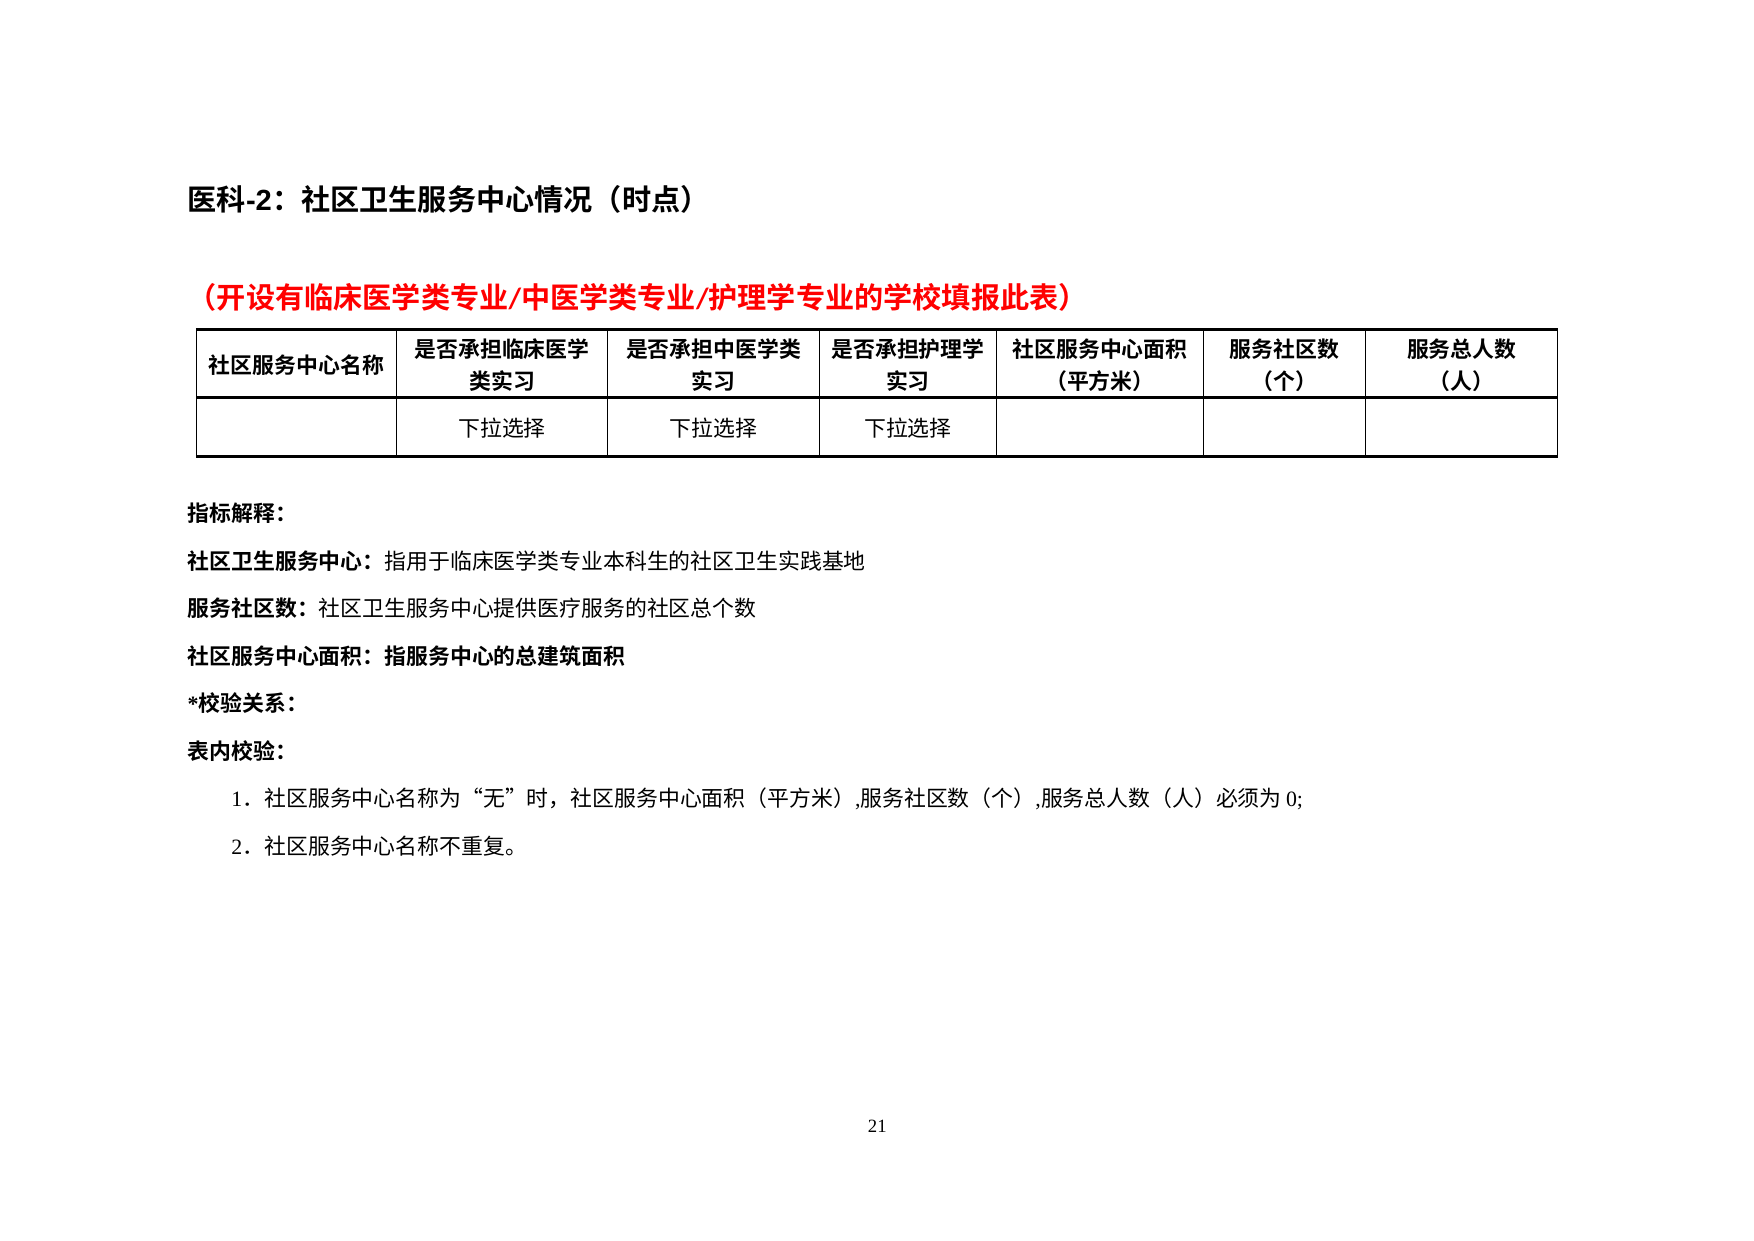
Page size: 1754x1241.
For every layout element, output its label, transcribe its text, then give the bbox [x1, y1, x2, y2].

subtitle 医科-2：社区卫生服务中心情况（时点） [187, 165, 1566, 230]
table_header 服务总人数（人） [1366, 331, 1557, 396]
text 指标解释： [187, 496, 1566, 528]
text 社区服务中心面积：指服务中心的总建筑面积 [187, 639, 1566, 670]
table_header 是否承担中医学类实习 [608, 331, 819, 396]
table_header 服务社区数（个） [1204, 331, 1365, 396]
text （开设有临床医学类专业/中医学类专业/护理学专业的学校填报此表） [187, 263, 1566, 328]
text 社区卫生服务中心：指用于临床医学类专业本科生的社区卫生实践基地 [187, 544, 1566, 575]
table_header 是否承担护理学实习 [820, 331, 996, 396]
table_cell [1204, 399, 1365, 455]
text 1．社区服务中心名称为“无”时，社区服务中心面积（平方米）,服务社区数（个）,服务总人数（人）必须为0; [187, 781, 1566, 813]
table_header 社区服务中心面积（平方米） [997, 331, 1203, 396]
text *校验关系： [187, 686, 1566, 718]
table_cell [997, 399, 1203, 455]
text 表内校验： [187, 734, 1566, 765]
table_cell 下拉选择 [608, 399, 819, 455]
table_cell [197, 399, 396, 455]
table_cell [1366, 399, 1557, 455]
table_cell 下拉选择 [397, 399, 607, 455]
text 服务社区数：社区卫生服务中心提供医疗服务的社区总个数 [187, 591, 1566, 623]
table_header 社区服务中心名称 [197, 331, 396, 396]
table_cell 下拉选择 [820, 399, 996, 455]
table_header 是否承担临床医学类实习 [397, 331, 607, 396]
text 2．社区服务中心名称不重复。 [187, 829, 1566, 860]
